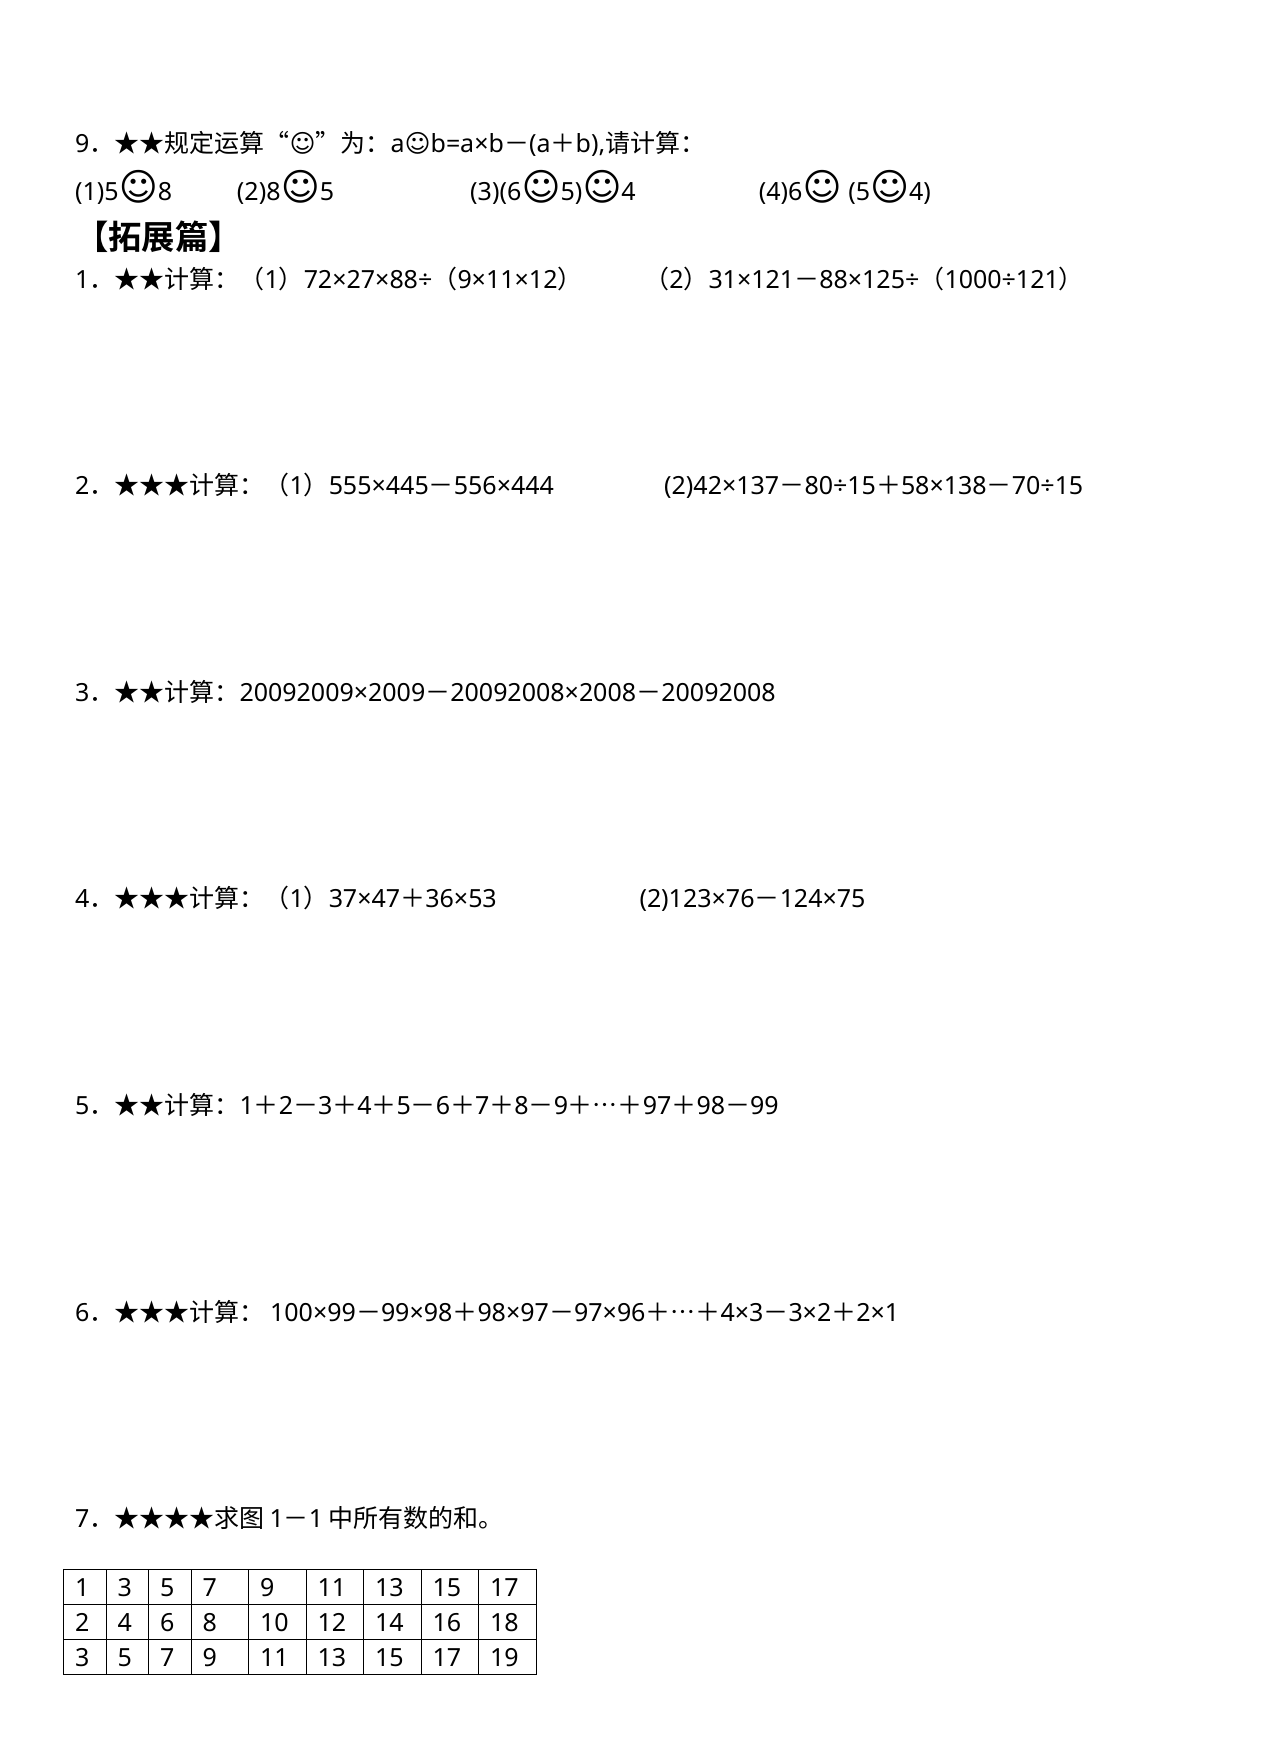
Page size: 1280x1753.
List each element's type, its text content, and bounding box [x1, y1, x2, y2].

table_cell 14 [364, 1605, 421, 1639]
table_header 5 [149, 1570, 191, 1604]
text 3．★★计算：20092009×2009－20092008×2008－20092008 [75, 672, 1204, 708]
table_cell 11 [249, 1640, 306, 1674]
text 9．★★规定运算“☺”为：a☺b=a×b－(a＋b),请计算： [75, 124, 1204, 160]
table_cell 5 [107, 1640, 148, 1674]
table_cell 17 [422, 1640, 478, 1674]
table_header 11 [307, 1570, 363, 1604]
table_cell 6 [149, 1605, 191, 1639]
table_cell 4 [107, 1605, 148, 1639]
table_cell 2 [64, 1605, 106, 1639]
table_cell 16 [422, 1605, 478, 1639]
text 6．★★★计算： 100×99－99×98＋98×97－97×96＋…＋4×3－3×2＋2×1 [75, 1292, 1204, 1328]
text 1．★★计算：（1）72×27×88÷（9×11×12） （2）31×121－88×125÷（1000÷121） [75, 259, 1204, 295]
table_header 15 [422, 1570, 478, 1604]
text 【拓展篇】 [75, 211, 1204, 259]
table_header 7 [192, 1570, 248, 1604]
table_header 13 [364, 1570, 421, 1604]
text 4．★★★计算：（1）37×47＋36×53 (2)123×76－124×75 [75, 879, 1204, 915]
text (1)5☺8 (2)8☺5 (3)(6☺5)☺4 (4)6☺ (5☺4) [75, 160, 1204, 211]
table_cell 13 [307, 1640, 363, 1674]
text 7．★★★★求图1－1中所有数的和。 [75, 1498, 1204, 1535]
table_cell 10 [249, 1605, 306, 1639]
table_cell 3 [64, 1640, 106, 1674]
table_cell 15 [364, 1640, 421, 1674]
table_header 1 [64, 1570, 106, 1604]
table_cell 8 [192, 1605, 248, 1639]
table_header 17 [479, 1570, 536, 1604]
table_cell 12 [307, 1605, 363, 1639]
text 2．★★★计算：（1）555×445－556×444 (2)42×137－80÷15＋58×138－70÷15 [75, 466, 1204, 502]
table_cell 19 [479, 1640, 536, 1674]
table_cell 7 [149, 1640, 191, 1674]
table_cell 9 [192, 1640, 248, 1674]
table_header 3 [107, 1570, 148, 1604]
table_header 9 [249, 1570, 306, 1604]
text 5．★★计算：1＋2－3＋4＋5－6＋7＋8－9＋…＋97＋98－99 [75, 1085, 1204, 1122]
table_cell 18 [479, 1605, 536, 1639]
